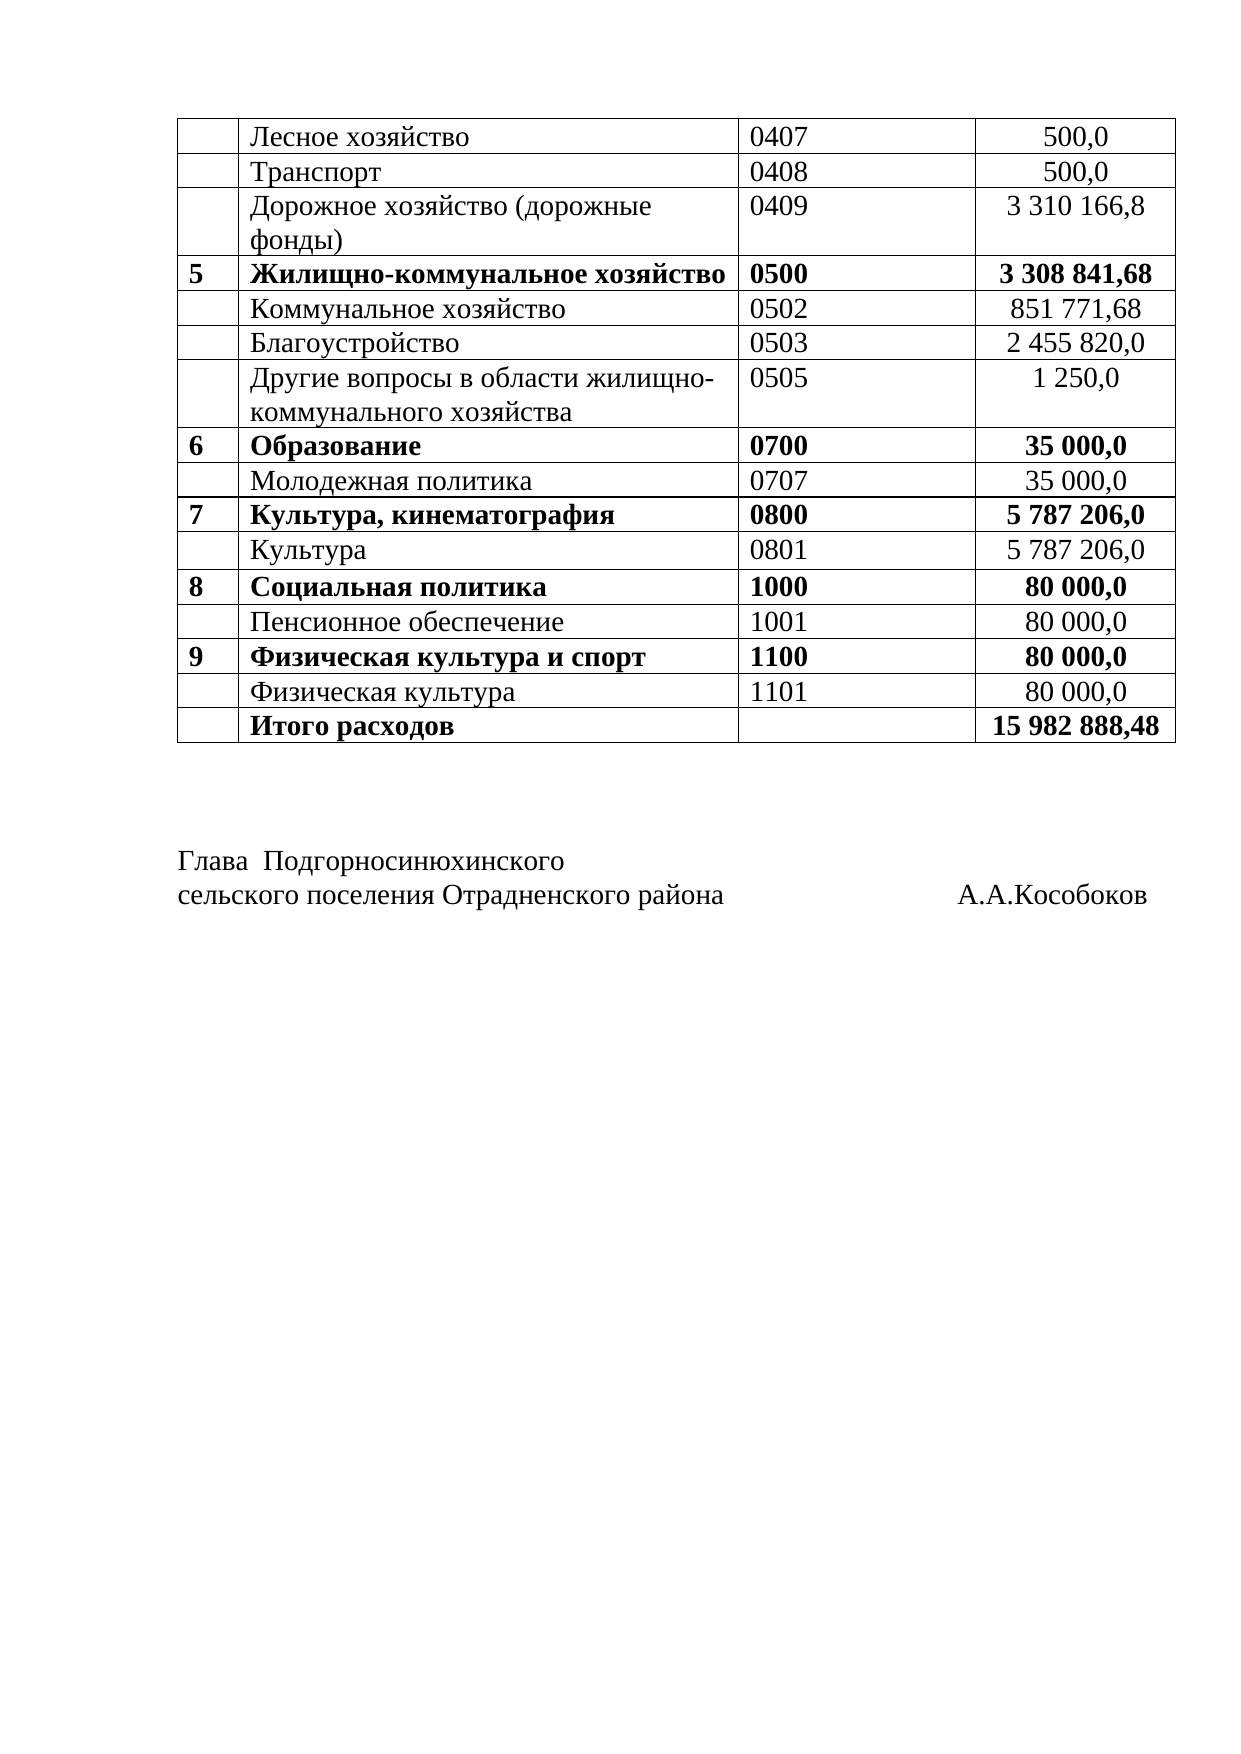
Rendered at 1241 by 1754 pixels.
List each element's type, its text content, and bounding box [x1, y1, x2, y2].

table_cell 80 000,0 [976, 570, 1175, 603]
table_cell Лесное хозяйство [239, 119, 738, 153]
table_cell Коммунальное хозяйство [239, 291, 738, 324]
table_cell 1100 [739, 639, 975, 673]
table_cell 7 [178, 498, 238, 531]
table_cell [178, 154, 238, 187]
table_cell 500,0 [976, 119, 1175, 153]
text Глава Подгорносинюхинского [177, 843, 1152, 877]
table_cell 80 000,0 [976, 639, 1175, 673]
table_cell 2 455 820,0 [976, 326, 1175, 359]
table_cell 0409 [739, 188, 975, 255]
table_cell [178, 119, 238, 153]
table_cell 0801 [739, 532, 975, 568]
table_cell Транспорт [239, 154, 738, 187]
table_cell 35 000,0 [976, 428, 1175, 462]
table_cell 1001 [739, 605, 975, 638]
text сельского поселения Отрадненского района А.А.Кособоков [177, 877, 1152, 911]
table_cell 15 982 888,48 [976, 708, 1175, 742]
table_cell Образование [239, 428, 738, 462]
table_cell 35 000,0 [976, 463, 1175, 496]
table_cell [178, 532, 238, 568]
table_cell 3 308 841,68 [976, 256, 1175, 290]
table_cell [739, 708, 975, 742]
table_cell [178, 326, 238, 359]
table_cell Дорожное хозяйство (дорожные фонды) [239, 188, 738, 255]
table_cell 0502 [739, 291, 975, 324]
table_cell Физическая культура и спорт [239, 639, 738, 673]
table_cell 5 [178, 256, 238, 290]
table_cell 9 [178, 639, 238, 673]
table_cell 0500 [739, 256, 975, 290]
table_cell 80 000,0 [976, 605, 1175, 638]
table_cell [178, 708, 238, 742]
table_cell 0505 [739, 360, 975, 427]
table_cell 1101 [739, 674, 975, 707]
table_cell 5 787 206,0 [976, 498, 1175, 531]
table_cell Молодежная политика [239, 463, 738, 496]
table_cell 0700 [739, 428, 975, 462]
table_cell 0707 [739, 463, 975, 496]
table_cell 0407 [739, 119, 975, 153]
table_cell 0503 [739, 326, 975, 359]
table_cell 8 [178, 570, 238, 603]
table_cell 80 000,0 [976, 674, 1175, 707]
table_cell 5 787 206,0 [976, 532, 1175, 568]
table_cell 0408 [739, 154, 975, 187]
table_cell Жилищно-коммунальное хозяйство [239, 256, 738, 290]
table_cell 1000 [739, 570, 975, 603]
table_cell [178, 605, 238, 638]
table_cell [178, 291, 238, 324]
table_cell [178, 463, 238, 496]
table_cell [178, 360, 238, 427]
table_cell Культура [239, 532, 738, 568]
table_cell Пенсионное обеспечение [239, 605, 738, 638]
table_cell Физическая культура [239, 674, 738, 707]
table_cell Благоустройство [239, 326, 738, 359]
table_cell 1 250,0 [976, 360, 1175, 427]
table_cell Культура, кинематография [239, 498, 738, 531]
table_cell Другие вопросы в области жилищно-коммунального хозяйства [239, 360, 738, 427]
table_cell 0800 [739, 498, 975, 531]
table_cell 6 [178, 428, 238, 462]
table_cell 3 310 166,8 [976, 188, 1175, 255]
table_cell 500,0 [976, 154, 1175, 187]
table_cell [178, 188, 238, 255]
table_cell Итого расходов [239, 708, 738, 742]
table_cell [178, 674, 238, 707]
table_cell Социальная политика [239, 570, 738, 603]
table_cell 851 771,68 [976, 291, 1175, 324]
